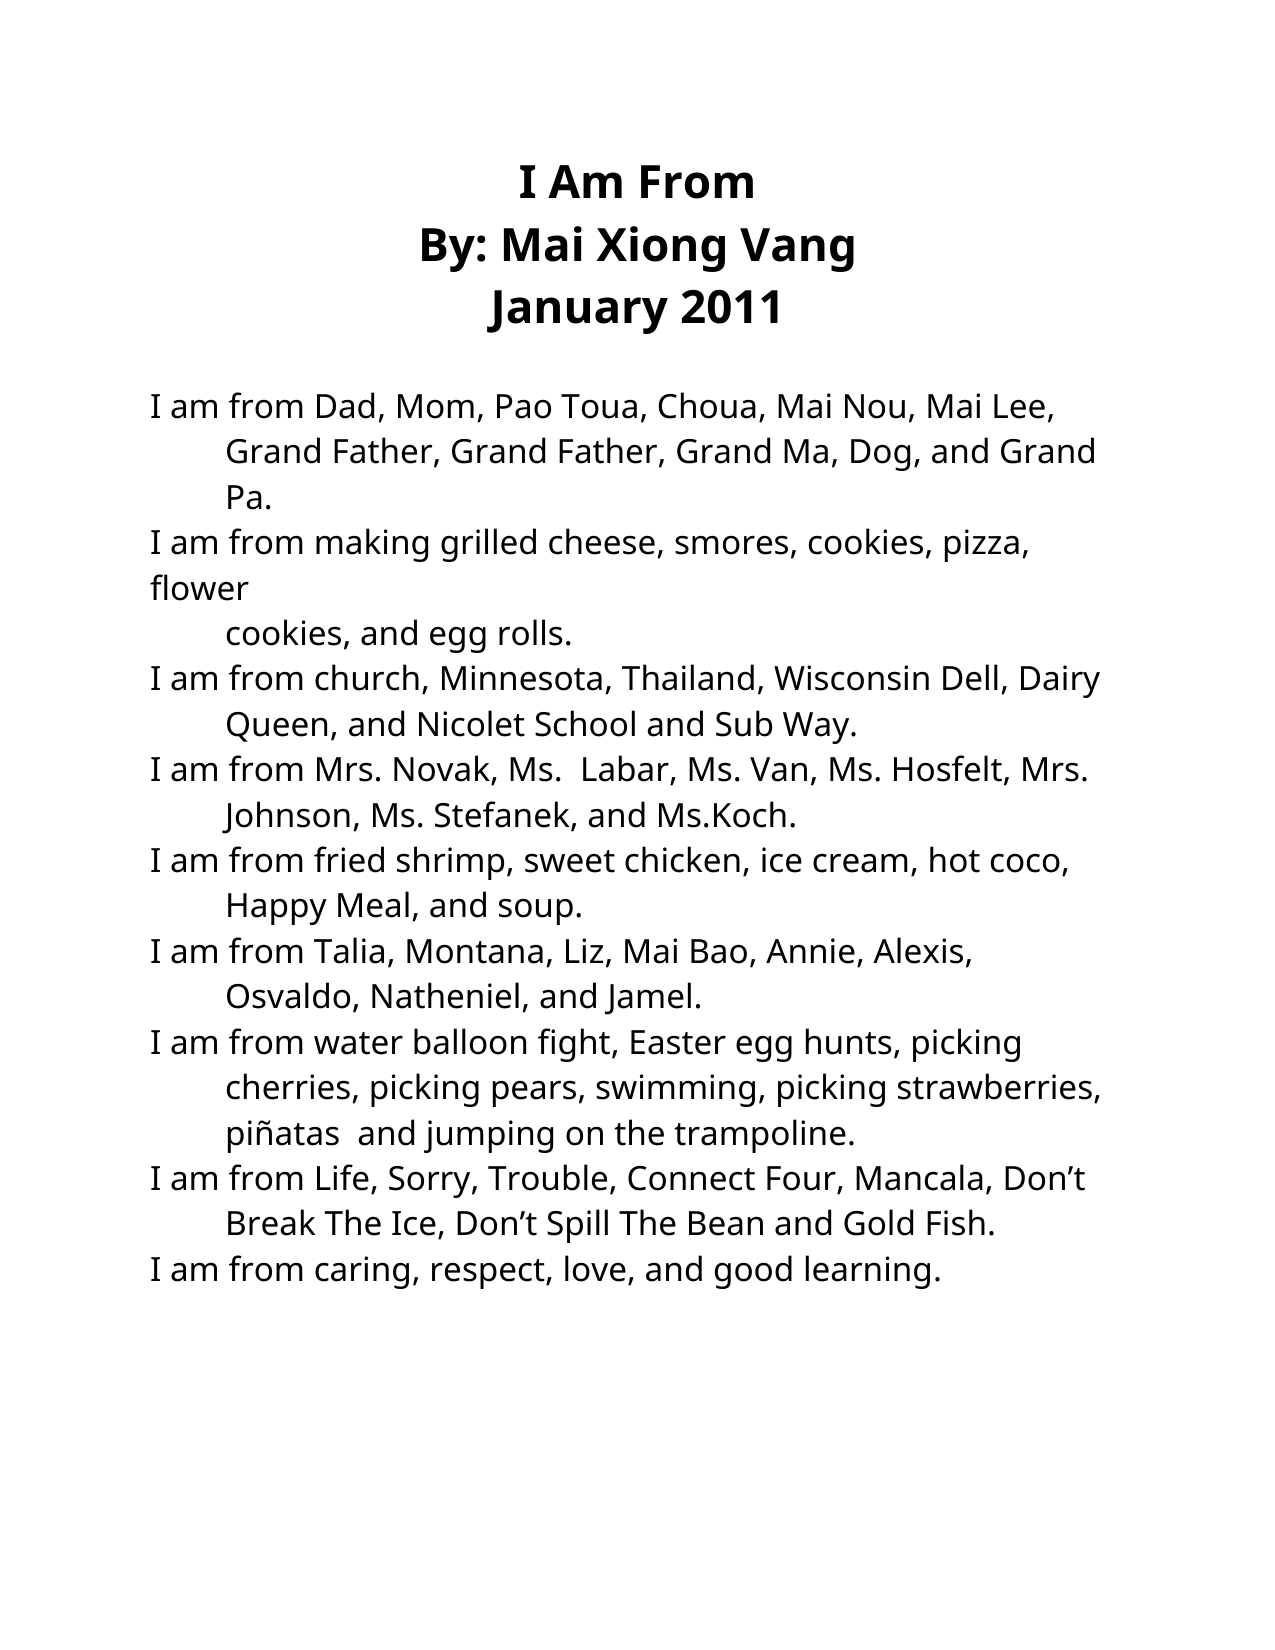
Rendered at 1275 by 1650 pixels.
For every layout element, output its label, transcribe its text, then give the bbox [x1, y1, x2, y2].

text Johnson, Ms. Stefanek, and Ms.Koch. [150, 791, 1125, 837]
text Happy Meal, and soup. [150, 882, 1125, 928]
text Osvaldo, Natheniel, and Jamel. [150, 973, 1125, 1018]
text I am from Talia, Montana, Liz, Mai Bao, Annie, Alexis, [150, 928, 1125, 973]
text I am from Dad, Mom, Pao Toua, Choua, Mai Nou, Mai Lee, [150, 383, 1125, 428]
text By: Mai Xiong Vang [150, 212, 1125, 275]
text January 2011 [150, 275, 1125, 337]
text cherries, picking pears, swimming, picking strawberries, [150, 1064, 1125, 1109]
text Pa. [150, 473, 1125, 519]
text I am from making grilled cheese, smores, cookies, pizza, flower [150, 519, 1125, 610]
text I am from caring, respect, love, and good learning. [150, 1246, 1125, 1291]
text Grand Father, Grand Father, Grand Ma, Dog, and Grand [150, 428, 1125, 473]
text Break The Ice, Don’t Spill The Bean and Gold Fish. [150, 1200, 1125, 1246]
text piñatas and jumping on the trampoline. [225, 1109, 1125, 1155]
text cookies, and egg rolls. [150, 610, 1125, 655]
text I am from church, Minnesota, Thailand, Wisconsin Dell, Dairy [150, 655, 1125, 701]
text I am from Mrs. Novak, Ms. Labar, Ms. Van, Ms. Hosfelt, Mrs. [150, 746, 1125, 791]
text I Am From [150, 150, 1125, 212]
text Queen, and Nicolet School and Sub Way. [150, 701, 1125, 746]
text I am from Life, Sorry, Trouble, Connect Four, Mancala, Don’t [150, 1155, 1125, 1200]
text I am from fried shrimp, sweet chicken, ice cream, hot coco, [150, 837, 1125, 882]
text I am from water balloon fight, Easter egg hunts, picking [150, 1018, 1125, 1064]
